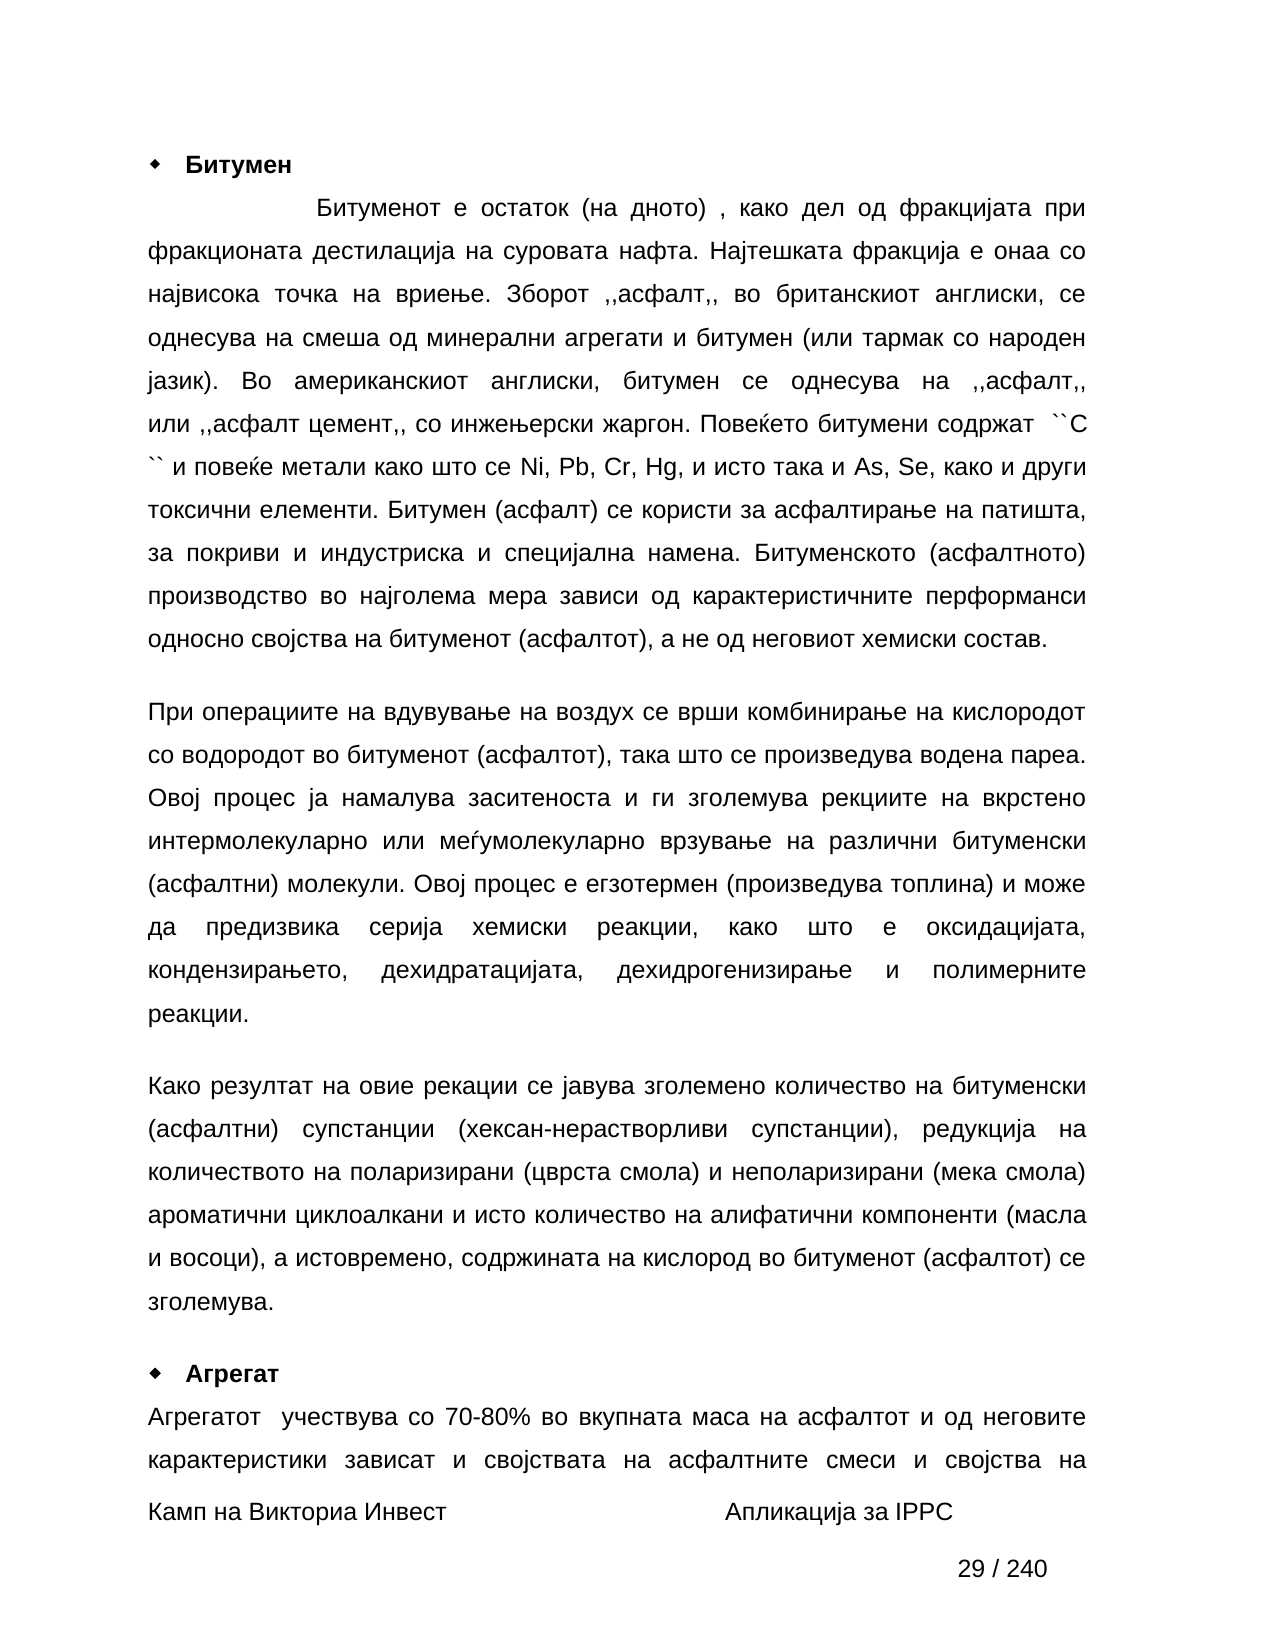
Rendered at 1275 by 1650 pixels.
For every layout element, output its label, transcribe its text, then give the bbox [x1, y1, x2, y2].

text При операциите на вдувување на воздух се врши комбинирање на кислородот со водородот во битуменот (асфалтот), така што се произведува водена пареа. Овој процес ја намалува заситеноста и ги зголемува рекциите на вкрстено интермолекуларно или меѓумолекуларно врзување на различни битуменски (асфалтни) молекули. Овој процес е егзотермен (произведува топлина) и може да предизвика серија хемиски реакции, како што е оксидацијата, кондензирањето, дехидратацијата, дехидрогенизирање и полимерните реакции. [148, 697, 1087, 1027]
list Битумен [148, 150, 1087, 179]
list Агрегат [148, 1359, 1087, 1388]
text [148, 1402, 1087, 1474]
text Како резултат на овие рекации се јавува зголемено количество на битуменски (асфалтни) супстанции (хексан-нерастворливи супстанции), редукција на количеството на поларизирани (цврста смола) и неполаризирани (мека смола) ароматични циклоалкани и исто количество на алифатични компоненти (масла и восоци), а истовремено, содржината на кислород во битуменот (асфалтот) се зголемува. [148, 1071, 1087, 1315]
text Битуменот е остаток (на дното) , како дел од фракцијата при фракционата дестилација на суровата нафта. Најтешката фракција е онаа со највисока точка на вриење. Зборот ,,асфалт,, во британскиот англиски, се однесува на смеша од минерални агрегати и битумен (или тармак со народен јазик). Во американскиот англиски, битумен се однесува на ,,асфалт,, или ,,асфалт цемент,, со инжењерски жаргон. Повеќето битумени содржат ``С `` и повеќе метали како што се Ni, Pb, Cr, Hg, и исто така и As, Se, како и други токсични елементи. Битумен (асфалт) се користи за асфалтирање на патишта, за покриви и индустриска и специјална намена. Битуменското (асфалтното) производство во најголема мера зависи од карактеристичните перформанси односно својства на битуменот (асфалтот), а не од неговиот хемиски состав. [148, 193, 1087, 653]
